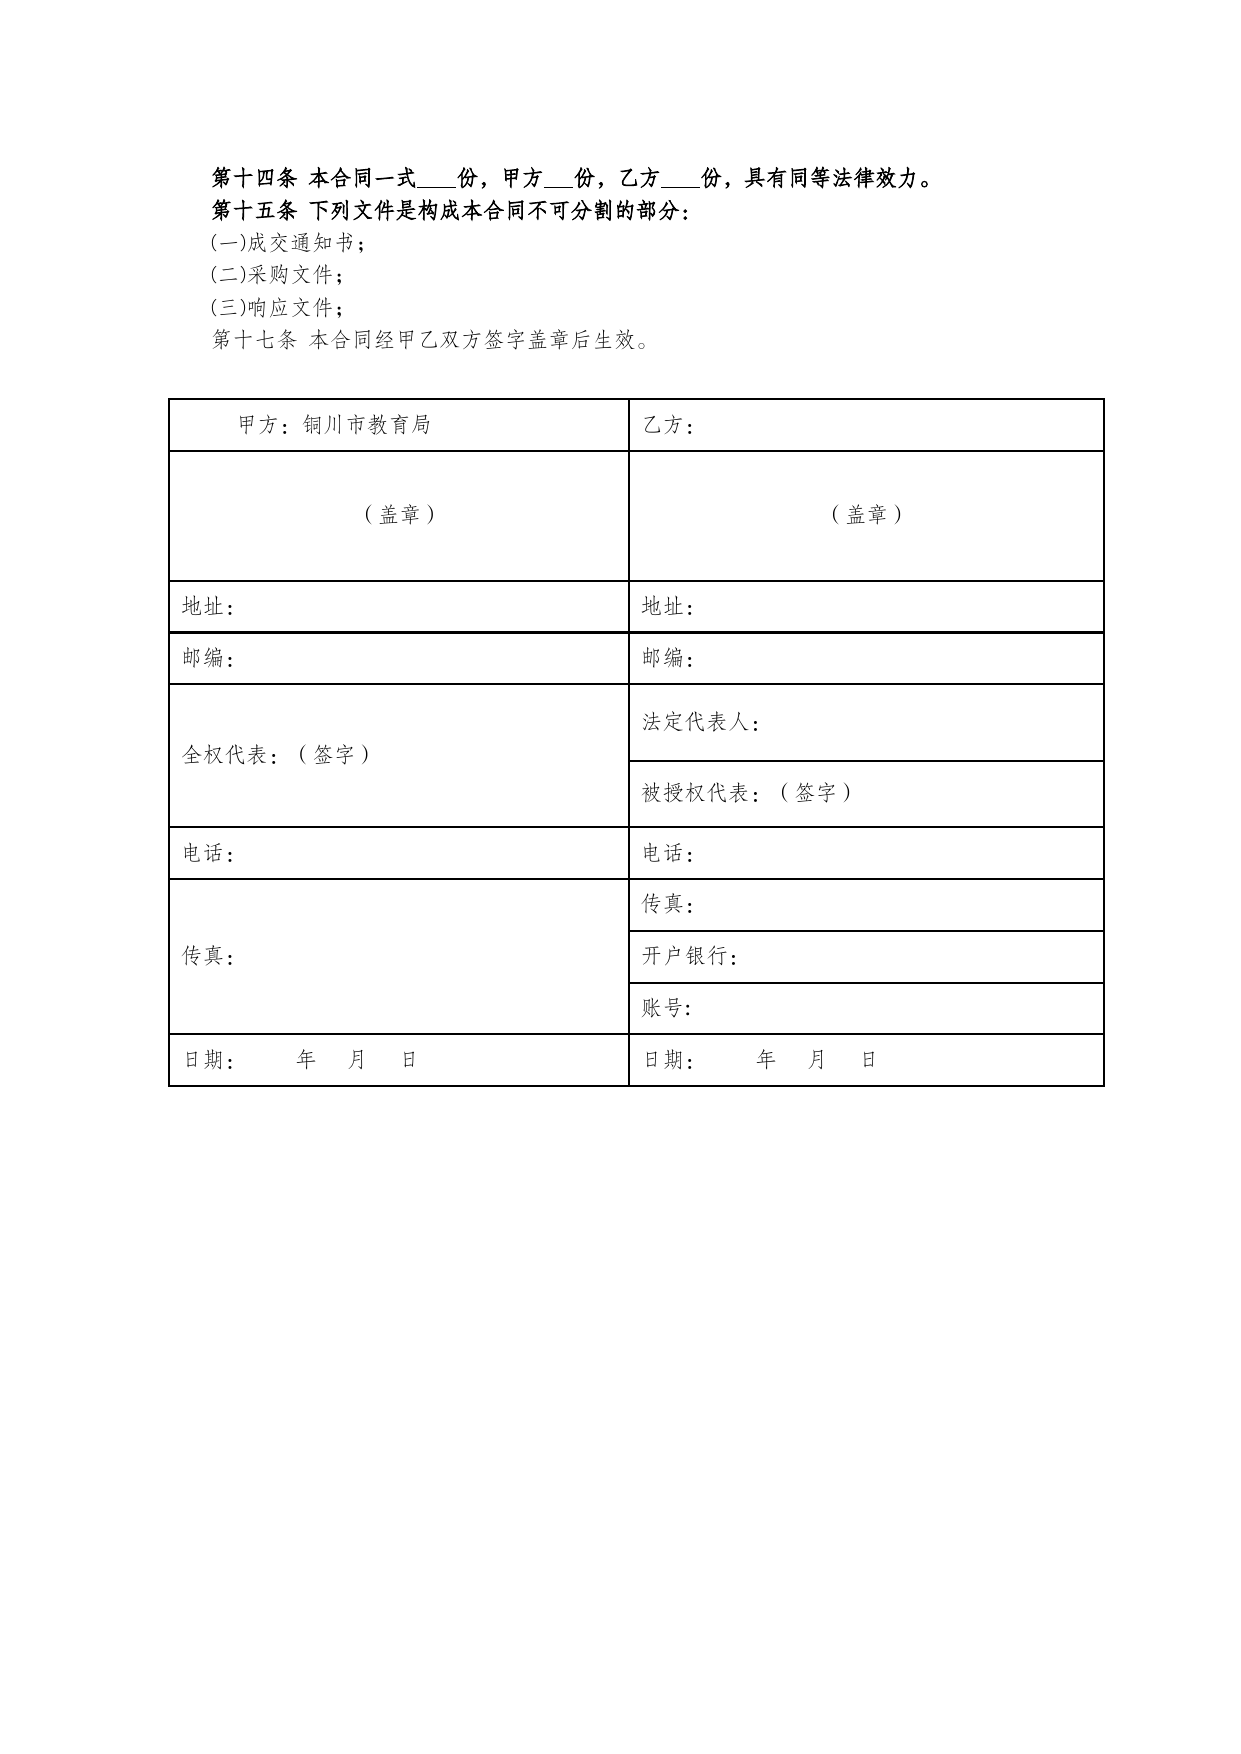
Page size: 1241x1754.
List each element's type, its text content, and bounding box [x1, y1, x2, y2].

table_cell 邮编： [630, 634, 1103, 683]
text (三)响应文件； [167, 292, 1106, 324]
text 第十五条 下列文件是构成本合同不可分割的部分： [167, 194, 1106, 227]
table_cell 电话： [630, 828, 1103, 878]
table_cell 法定代表人： [630, 685, 1103, 759]
table_cell 开户银行： [630, 932, 1103, 982]
table_cell 传真： [170, 880, 628, 1033]
table_header 乙方： [630, 400, 1103, 450]
table_cell 日期： 年 月 日 [170, 1035, 628, 1085]
table_cell 地址： [170, 582, 628, 631]
table_header 甲方：铜川市教育局 [170, 400, 628, 450]
table_cell 账号: [630, 984, 1103, 1033]
table_cell 日期： 年 月 日 [630, 1035, 1103, 1085]
table_cell 邮编： [170, 634, 628, 683]
table_cell 被授权代表：（签字） [630, 762, 1103, 826]
text 第十七条 本合同经甲乙双方签字盖章后生效。 [167, 324, 1106, 357]
table_cell 全权代表：（签字） [170, 685, 628, 826]
table_cell 地址： [630, 582, 1103, 631]
table_cell 传真： [630, 880, 1103, 930]
text (一)成交通知书； [167, 227, 1106, 259]
table_cell （盖章） [170, 452, 628, 579]
text (二)采购文件； [167, 259, 1106, 292]
text 第十四条 本合同一式 份，甲方 份，乙方 份，具有同等法律效力。 [167, 162, 1106, 194]
table_cell （盖章） [630, 452, 1103, 579]
table_cell 电话： [170, 828, 628, 878]
